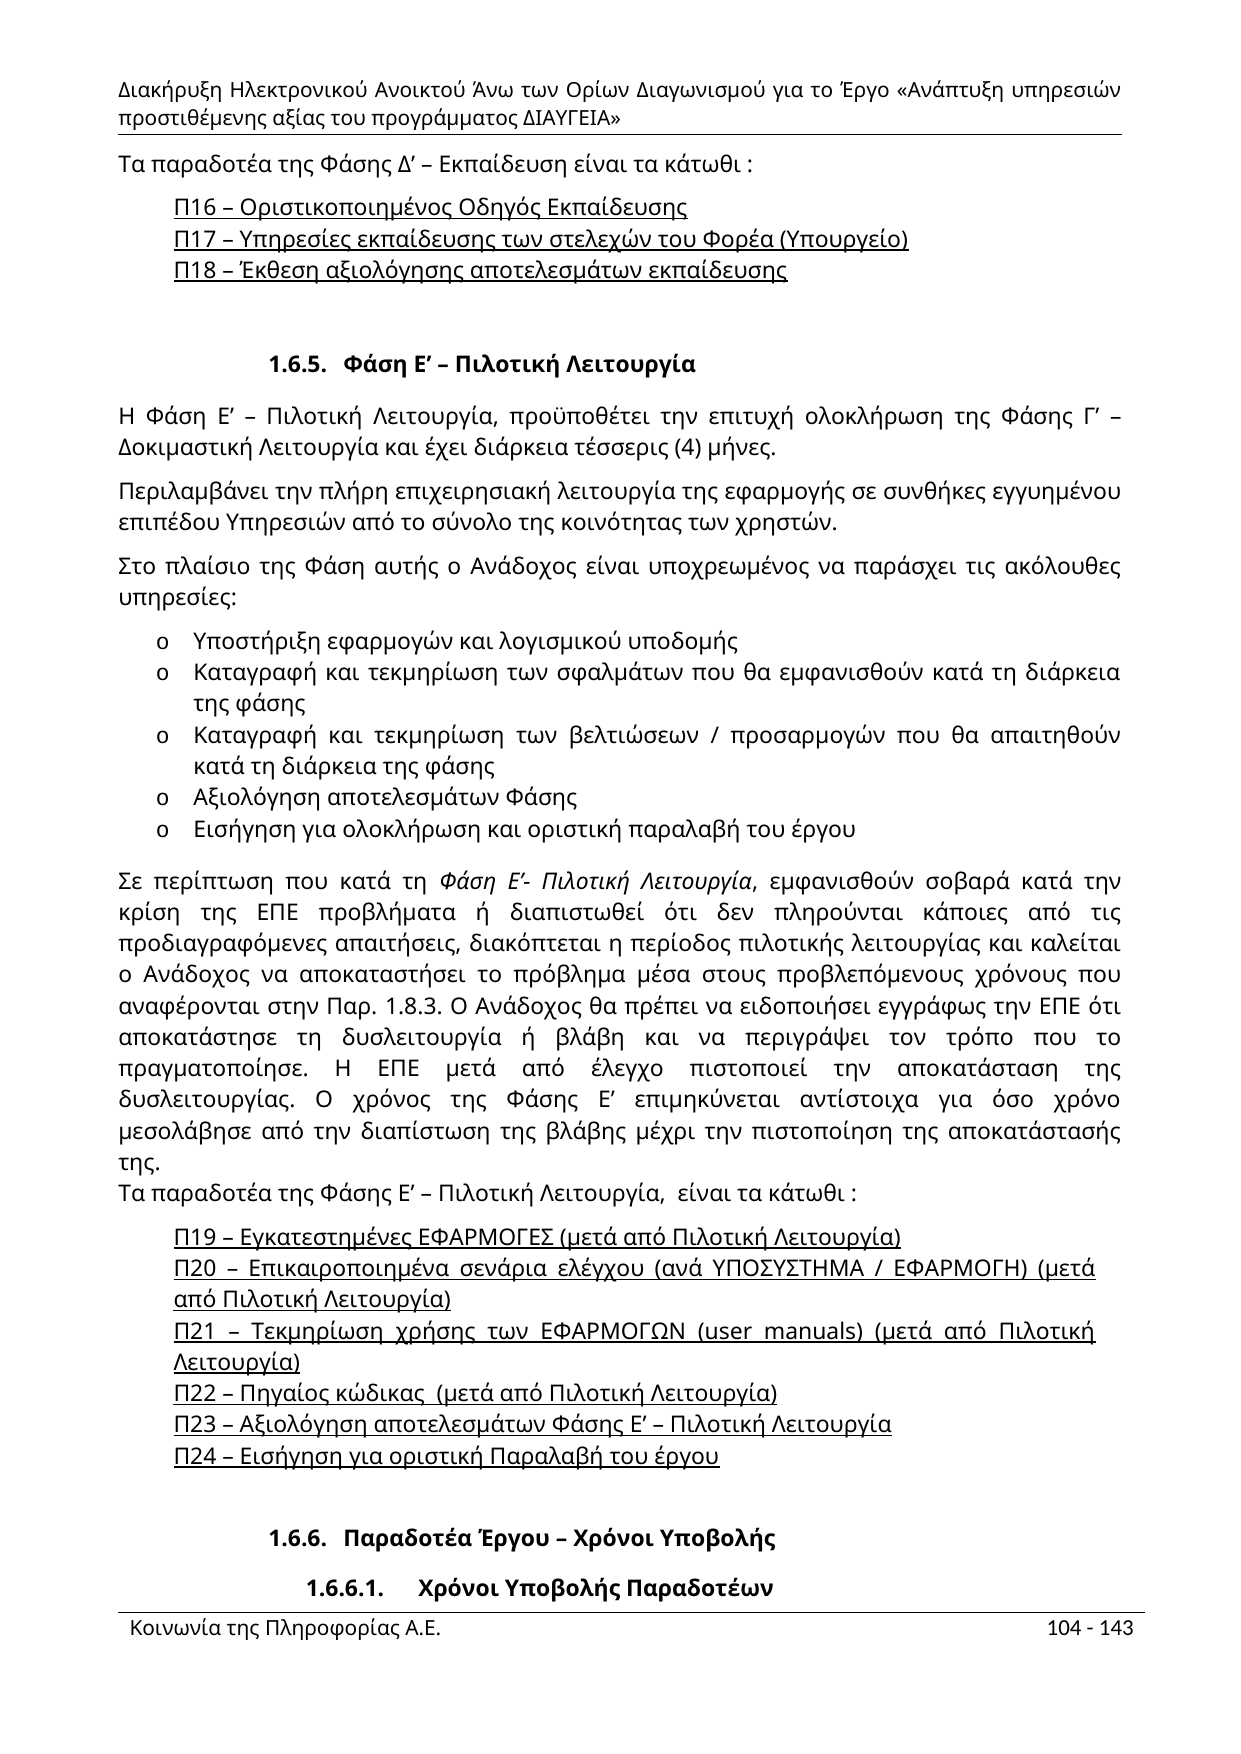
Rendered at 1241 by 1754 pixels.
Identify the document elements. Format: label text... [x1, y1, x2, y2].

text Η Φάση Ε’ – Πιλοτική Λειτουργία, προϋποθέτει την επιτυχή ολοκλήρωση της Φάσης Γ’ – Δοκιμαστική Λειτουργία και έχει διάρκεια τέσσερις (4) μήνες. [118, 399, 1122, 462]
list Π19 – Εγκατεστημένες ΕΦΑΡΜΟΓΕΣ (μετά από Πιλοτική Λειτουργία) [173, 1221, 1096, 1252]
list Π23 – Αξιολόγηση αποτελεσμάτων Φάσης Ε’ – Πιλοτική Λειτουργία [173, 1408, 1096, 1440]
subtitle Χρόνοι Υποβολής Παραδοτέων [306, 1573, 1122, 1602]
list Π24 – Εισήγηση για οριστική Παραλαβή του έργου [173, 1440, 1096, 1471]
text Τα παραδοτέα της Φάσης Δ’ – Εκπαίδευση είναι τα κάτωθι : [118, 147, 1122, 179]
list Καταγραφή και τεκμηρίωση των σφαλμάτων που θα εμφανισθούν κατά τη διάρκεια της φάσης [156, 656, 1122, 718]
list Π20 – Επικαιροποιημένα σενάρια ελέγχου (ανά ΥΠΟΣΥΣΤΗΜΑ / ΕΦΑΡΜΟΓΗ) (μετά από Πιλοτική Λειτουργία) [173, 1280, 1096, 1315]
list Εισήγηση για ολοκλήρωση και οριστική παραλαβή του έργου [156, 812, 1122, 844]
text Περιλαμβάνει την πλήρη επιχειρησιακή λειτουργία της εφαρμογής σε συνθήκες εγγυημένου επιπέδου Υπηρεσιών από το σύνολο της κοινότητας των χρηστών. [118, 474, 1122, 537]
list Π16 – Οριστικοποιημένος Οδηγός Εκπαίδευσης [173, 191, 1096, 222]
subtitle Φάση Ε’ – Πιλοτική Λειτουργία [268, 349, 1122, 379]
list Π20 – Επικαιροποιημένα σενάρια ελέγχου (ανά ΥΠΟΣΥΣΤΗΜΑ / ΕΦΑΡΜΟΓΗ) (μετά από Πιλοτική Λειτουργία) [173, 1252, 1096, 1279]
list Αξιολόγηση αποτελεσμάτων Φάσης [156, 781, 1122, 812]
list Π22 – Πηγαίος κώδικας (μετά από Πιλοτική Λειτουργία) [173, 1377, 1096, 1408]
list Π18 – Έκθεση αξιολόγησης αποτελεσμάτων εκπαίδευσης [173, 254, 1096, 285]
list Π17 – Υπηρεσίες εκπαίδευσης των στελεχών του Φορέα (Υπουργείο) [173, 222, 1096, 254]
text Τα παραδοτέα της Φάσης Ε’ – Πιλοτική Λειτουργία, είναι τα κάτωθι : [118, 1177, 1122, 1208]
text Στο πλαίσιο της Φάση αυτής ο Ανάδοχος είναι υποχρεωμένος να παράσχει τις ακόλουθες υπηρεσίες: [118, 549, 1122, 612]
list Καταγραφή και τεκμηρίωση των βελτιώσεων / προσαρμογών που θα απαιτηθούν κατά τη διάρκεια της φάσης [156, 718, 1122, 781]
list Π21 – Τεκμηρίωση χρήσης των ΕΦΑΡΜΟΓΩΝ (user manuals) (μετά από Πιλοτική Λειτουργία) [173, 1315, 1096, 1341]
list Υποστήριξη εφαρμογών και λογισμικού υποδομής [156, 624, 1122, 656]
subtitle Παραδοτέα Έργου – Χρόνοι Υποβολής [268, 1523, 1122, 1552]
text Σε περίπτωση που κατά τη Φάση Ε’- Πιλοτική Λειτουργία, εμφανισθούν σοβαρά κατά την κρίση της ΕΠΕ προβλήματα ή διαπιστωθεί ότι δεν πληρούνται κάποιες από τις προδιαγραφόμενες απαιτήσεις, διακόπτεται η περίοδος πιλοτικής λειτουργίας και καλείται ο Ανάδοχος να αποκαταστήσει το πρόβλημα μέσα στους προβλεπόμενους χρόνους που αναφέρονται στην Παρ. 1.8.3. Ο Ανάδοχος θα πρέπει να ειδοποιήσει εγγράφως την ΕΠΕ ότι αποκατάστησε τη δυσλειτουργία ή βλάβη και να περιγράψει τον τρόπο που το πραγματοποίησε. Η ΕΠΕ μετά από έλεγχο πιστοποιεί την αποκατάσταση της δυσλειτουργίας. Ο χρόνος της Φάσης Ε’ επιμηκύνεται αντίστοιχα για όσο χρόνο μεσολάβησε από την διαπίστωση της βλάβης μέχρι την πιστοποίηση της αποκατάστασής της. [118, 865, 1122, 1177]
list Π21 – Τεκμηρίωση χρήσης των ΕΦΑΡΜΟΓΩΝ (user manuals) (μετά από Πιλοτική Λειτουργία) [173, 1342, 1096, 1377]
